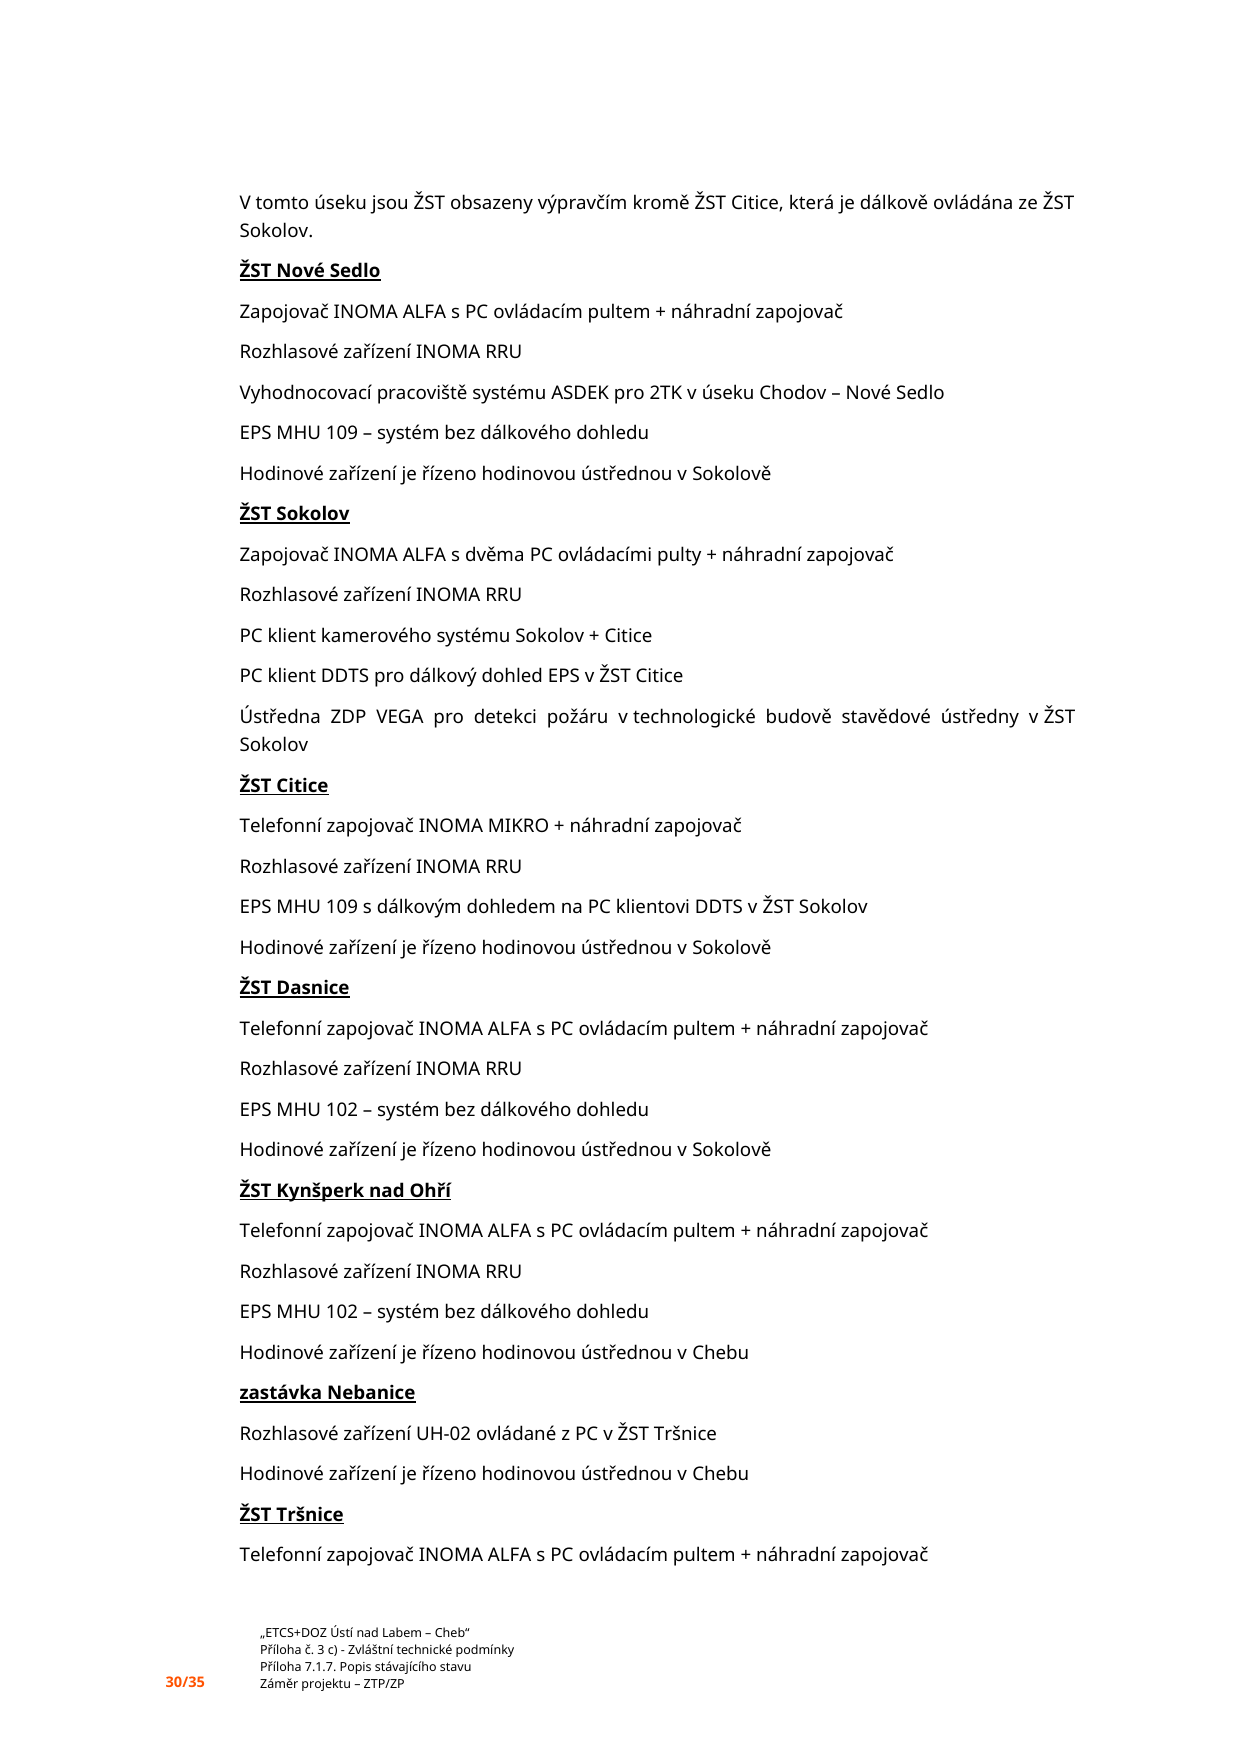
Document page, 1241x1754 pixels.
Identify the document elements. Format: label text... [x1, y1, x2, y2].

list zastávka Nebanice [239, 1380, 1075, 1405]
list Hodinové zařízení je řízeno hodinovou ústřednou v Sokolově [239, 1137, 1075, 1162]
list ŽST Sokolov [239, 501, 1075, 526]
list PC klient DDTS pro dálkový dohled EPS v ŽST Citice [239, 663, 1075, 688]
list ŽST Tršnice [239, 1501, 1075, 1527]
list EPS MHU 102 – systém bez dálkového dohledu [239, 1096, 1075, 1122]
list Zapojovač INOMA ALFA s dvěma PC ovládacími pulty + náhradní zapojovač [239, 541, 1075, 567]
list Vyhodnocovací pracoviště systému ASDEK pro 2TK v úseku Chodov – Nové Sedlo [239, 379, 1075, 405]
list Telefonní zapojovač INOMA ALFA s PC ovládacím pultem + náhradní zapojovač [239, 1542, 1075, 1567]
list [239, 1461, 1075, 1486]
list Telefonní zapojovač INOMA ALFA s PC ovládacím pultem + náhradní zapojovač [239, 1015, 1075, 1041]
list PC klient kamerového systému Sokolov + Citice [239, 622, 1075, 648]
list Hodinové zařízení je řízeno hodinovou ústřednou v Sokolově [239, 934, 1075, 959]
list ŽST Citice [239, 772, 1075, 797]
list Ústředna ZDP VEGA pro detekci požáru v technologické budově stavědové ústředny v ŽST Sokolov [239, 703, 1075, 757]
list Telefonní zapojovač INOMA ALFA s PC ovládacím pultem + náhradní zapojovač [239, 1218, 1075, 1243]
list ŽST Nové Sedlo [239, 258, 1075, 283]
list ŽST Dasnice [239, 974, 1075, 1000]
list Rozhlasové zařízení INOMA RRU [239, 582, 1075, 607]
list Rozhlasové zařízení UH-02 ovládané z PC v ŽST Tršnice [239, 1420, 1075, 1446]
list Rozhlasové zařízení INOMA RRU [239, 339, 1075, 364]
list V tomto úseku jsou ŽST obsazeny výpravčím kromě ŽST Citice, která je dálkově ovládána ze ŽST Sokolov. [239, 189, 1075, 243]
list Hodinové zařízení je řízeno hodinovou ústřednou v Sokolově [239, 460, 1075, 486]
list Hodinové zařízení je řízeno hodinovou ústřednou v Chebu [239, 1339, 1075, 1365]
list Rozhlasové zařízení INOMA RRU [239, 1258, 1075, 1284]
list Telefonní zapojovač INOMA MIKRO + náhradní zapojovač [239, 812, 1075, 838]
list Rozhlasové zařízení INOMA RRU [239, 853, 1075, 878]
list EPS MHU 102 – systém bez dálkového dohledu [239, 1299, 1075, 1324]
list EPS MHU 109 – systém bez dálkového dohledu [239, 420, 1075, 445]
list EPS MHU 109 s dálkovým dohledem na PC klientovi DDTS v ŽST Sokolov [239, 893, 1075, 919]
list Rozhlasové zařízení INOMA RRU [239, 1056, 1075, 1081]
list ŽST Kynšperk nad Ohří [239, 1177, 1075, 1203]
list Zapojovač INOMA ALFA s PC ovládacím pultem + náhradní zapojovač [239, 298, 1075, 324]
